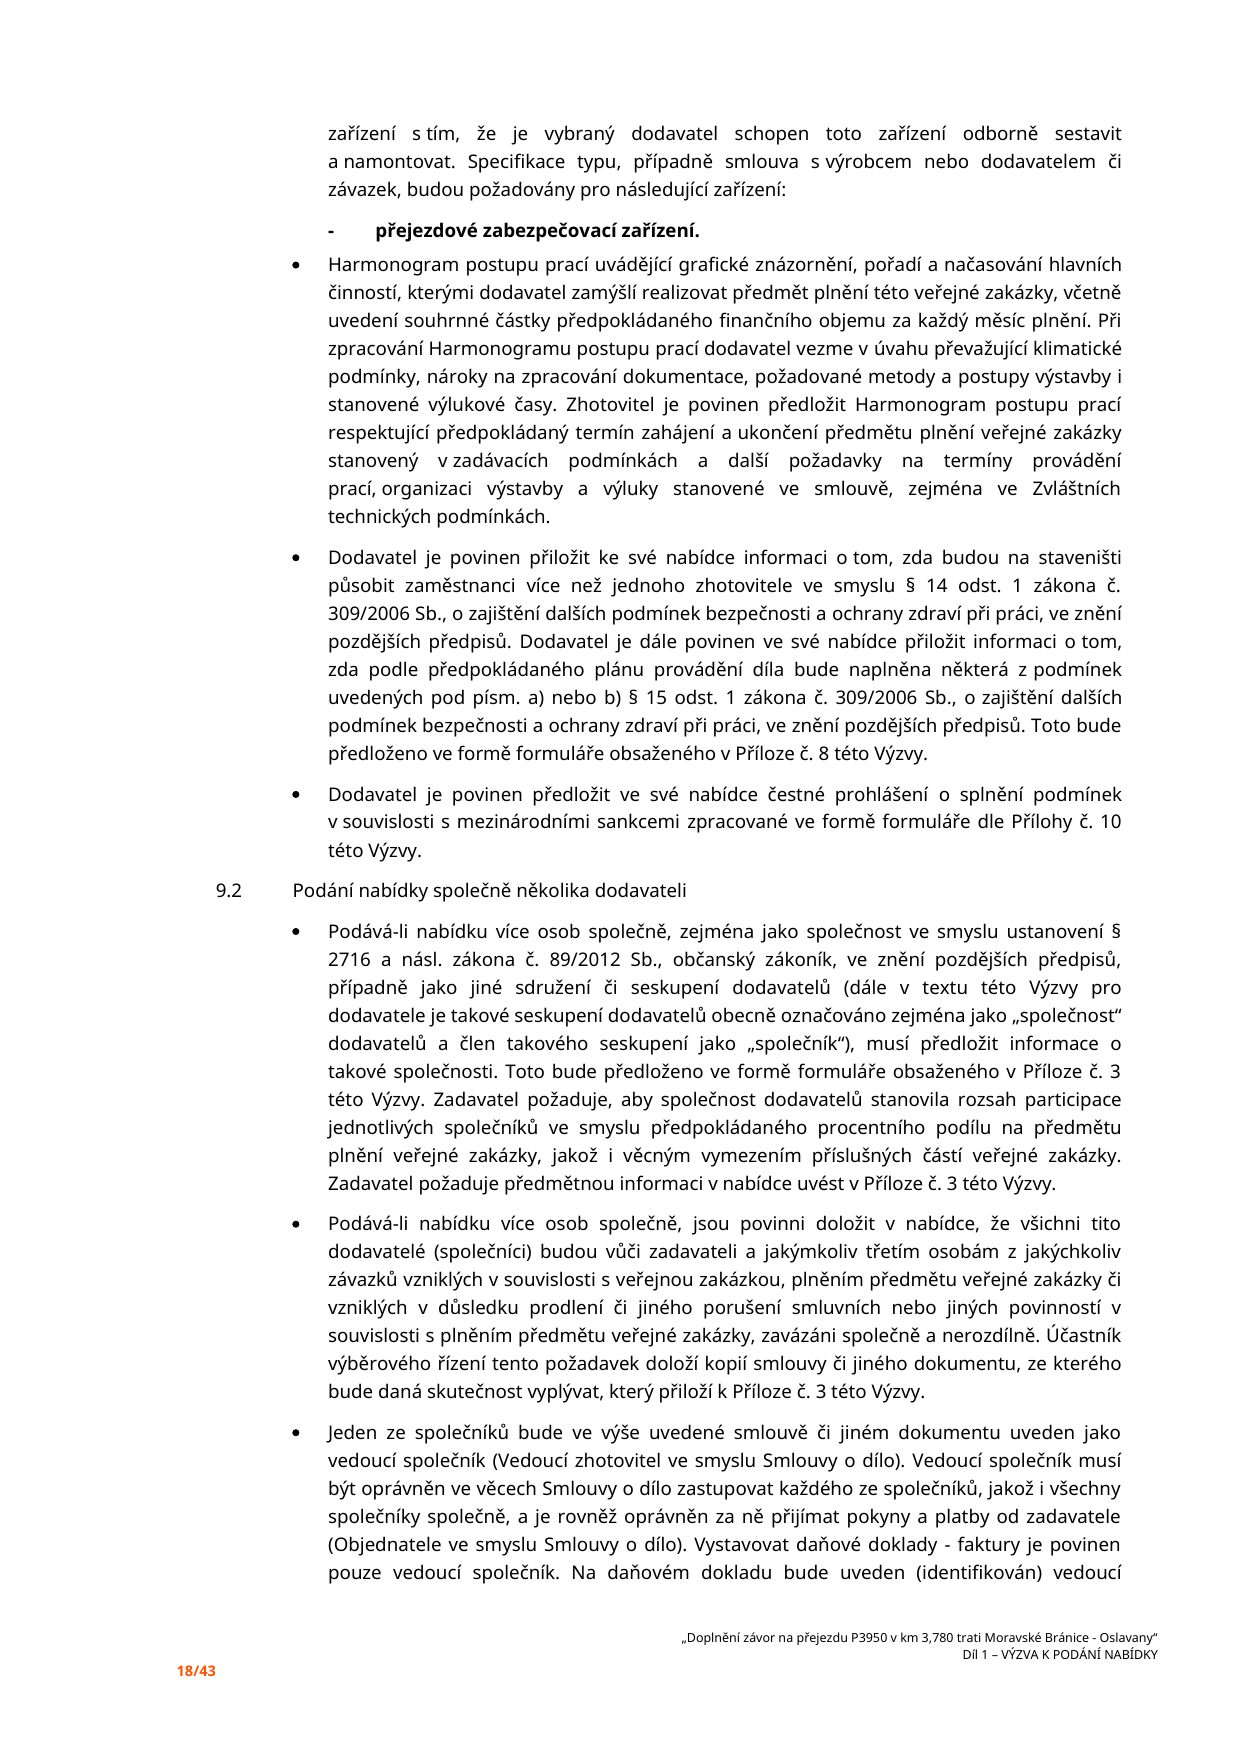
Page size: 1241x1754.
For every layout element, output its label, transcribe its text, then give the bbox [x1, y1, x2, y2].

text Harmonogram postupu prací uvádějící grafické znázornění, pořadí a načasování hlavních činností, kterými dodavatel zamýšlí realizovat předmět plnění této veřejné zakázky, včetně uvedení souhrnné částky předpokládaného finančního objemu za každý měsíc plnění. Při zpracování Harmonogramu postupu prací dodavatel vezme v úvahu převažující klimatické podmínky, nároky na zpracování dokumentace, požadované metody a postupy výstavby i stanovené výlukové časy. Zhotovitel je povinen předložit Harmonogram postupu prací respektující předpokládaný termín zahájení a ukončení předmětu plnění veřejné zakázky stanovený v zadávacích podmínkách a další požadavky na termíny provádění prací, organizaci výstavby a výluky stanovené ve smlouvě, zejména ve Zvláštních technických podmínkách. [292, 251, 1122, 529]
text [292, 121, 1122, 202]
text Dodavatel je povinen přiložit ke své nabídce informaci o tom, zda budou na staveništi působit zaměstnanci více než jednoho zhotovitele ve smyslu § 14 odst. 1 zákona č. 309/2006 Sb., o zajištění dalších podmínek bezpečnosti a ochrany zdraví při práci, ve znění pozdějších předpisů. Dodavatel je dále povinen ve své nabídce přiložit informaci o tom, zda podle předpokládaného plánu provádění díla bude naplněna některá z podmínek uvedených pod písm. a) nebo b) § 15 odst. 1 zákona č. 309/2006 Sb., o zajištění dalších podmínek bezpečnosti a ochrany zdraví při práci, ve znění pozdějších předpisů. Toto bude předloženo ve formě formuláře obsaženého v Příloze č. 8 této Výzvy. [292, 544, 1122, 766]
text Podání nabídky společně několika dodavateli [216, 877, 1122, 903]
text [292, 1419, 1122, 1585]
text Dodavatel je povinen předložit ve své nabídce čestné prohlášení o splnění podmínek v souvislosti s mezinárodními sankcemi zpracované ve formě formuláře dle Přílohy č. 10 této Výzvy. [292, 781, 1122, 862]
text Podává-li nabídku více osob společně, zejména jako společnost ve smyslu ustanovení § 2716 a násl. zákona č. 89/2012 Sb., občanský zákoník, ve znění pozdějších předpisů, případně jako jiné sdružení či seskupení dodavatelů (dále v textu této Výzvy pro dodavatele je takové seskupení dodavatelů obecně označováno zejména jako „společnost“ dodavatelů a člen takového seskupení jako „společník“), musí předložit informace o takové společnosti. Toto bude předloženo ve formě formuláře obsaženého v Příloze č. 3 této Výzvy. Zadavatel požaduje, aby společnost dodavatelů stanovila rozsah participace jednotlivých společníků ve smyslu předpokládaného procentního podílu na předmětu plnění veřejné zakázky, jakož i věcným vymezením příslušných částí veřejné zakázky. Zadavatel požaduje předmětnou informaci v nabídce uvést v Příloze č. 3 této Výzvy. [292, 918, 1122, 1196]
text Podává-li nabídku více osob společně, jsou povinni doložit v nabídce, že všichni tito dodavatelé (společníci) budou vůči zadavateli a jakýmkoliv třetím osobám z jakýchkoliv závazků vzniklých v souvislosti s veřejnou zakázkou, plněním předmětu veřejné zakázky či vzniklých v důsledku prodlení či jiného porušení smluvních nebo jiných povinností v souvislosti s plněním předmětu veřejné zakázky, zavázáni společně a nerozdílně. Účastník výběrového řízení tento požadavek doloží kopií smlouvy či jiného dokumentu, ze kterého bude daná skutečnost vyplývat, který přiloží k Příloze č. 3 této Výzvy. [292, 1211, 1122, 1404]
text přejezdové zabezpečovací zařízení. [328, 217, 1122, 243]
